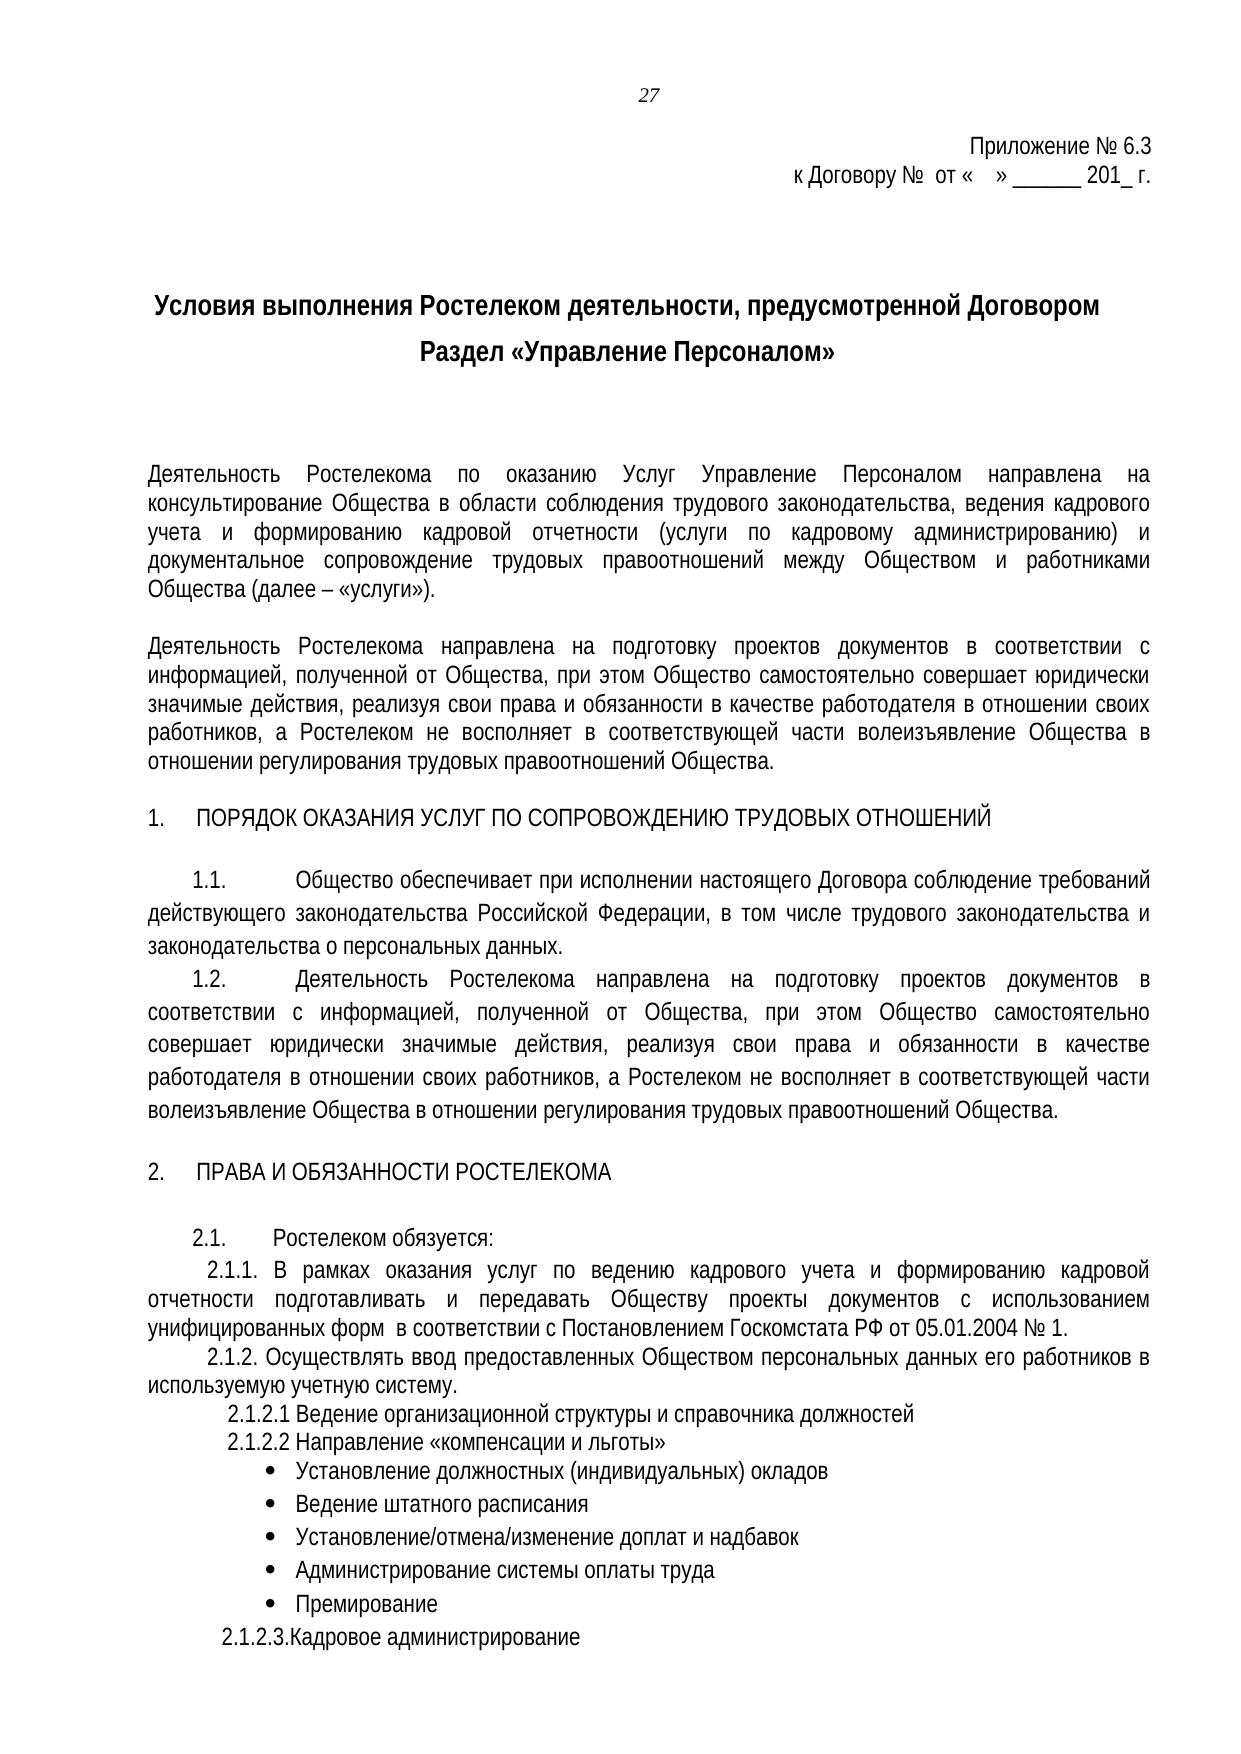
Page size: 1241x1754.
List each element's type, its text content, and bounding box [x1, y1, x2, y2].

text 2.1.2.2 Направление «компенсации и льготы» [148, 1427, 1107, 1456]
text Приложение № 6.3 [148, 131, 1152, 160]
list Установление должностных (индивидуальных) окладов [148, 1456, 1107, 1485]
list Администрирование системы оплаты труда [148, 1555, 1107, 1584]
list Премирование [148, 1588, 1107, 1617]
text Деятельность Ростелекома по оказанию Услуг Управление Персоналом направлена на консультирование Общества в области соблюдения трудового законодательства, ведения кадрового учета и формированию кадровой отчетности (услуги по кадровому администрированию) и документальное сопровождение трудовых правоотношений между Обществом и работниками Общества (далее – «услуги»). [148, 459, 1152, 603]
text Условия выполнения Ростелеком деятельности, предусмотренной Договором [148, 288, 1107, 322]
list Ведение штатного расписания [148, 1489, 1107, 1518]
list ПРАВА И ОБЯЗАННОСТИ РОСТЕЛЕКОМА [148, 1157, 1152, 1185]
list Установление/отмена/изменение доплат и надбавок [148, 1522, 1107, 1551]
text Раздел «Управление Персоналом» [148, 334, 1107, 368]
text к Договору № от « » ______ 201_ г. [148, 160, 1152, 188]
list ПОРЯДОК ОКАЗАНИЯ УСЛУГ ПО СОПРОВОЖДЕНИЮ ТРУДОВЫХ ОТНОШЕНИЙ [148, 803, 1152, 832]
list Ростелеком обязуется: [148, 1223, 1152, 1251]
text 2.1.2. Осуществлять ввод предоставленных Обществом персональных данных его работников в используемую учетную систему. [148, 1341, 1152, 1399]
list Общество обеспечивает при исполнении настоящего Договора соблюдение требований действующего законодательства Российской Федерации, в том числе трудового законодательства и законодательства о персональных данных. [148, 865, 1152, 959]
text 2.1.2.3.Кадровое администрирование [221, 1622, 1107, 1650]
text Деятельность Ростелекома направлена на подготовку проектов документов в соответствии с информацией, полученной от Общества, при этом Общество самостоятельно совершает юридически значимые действия, реализуя свои права и обязанности в качестве работодателя в отношении своих работников, а Ростелеком не восполняет в соответствующей части волеизъявление Общества в отношении регулирования трудовых правоотношений Общества. [148, 631, 1152, 774]
text 2.1.1. В рамках оказания услуг по ведению кадрового учета и формированию кадровой отчетности подготавливать и передавать Обществу проекты документов с использованием унифицированных форм в соответствии с Постановлением Госкомстата РФ от 05.01.2004 № 1. [148, 1256, 1152, 1341]
list Деятельность Ростелекома направлена на подготовку проектов документов в соответствии с информацией, полученной от Общества, при этом Общество самостоятельно совершает юридически значимые действия, реализуя свои права и обязанности в качестве работодателя в отношении своих работников, а Ростелеком не восполняет в соответствующей части волеизъявление Общества в отношении регулирования трудовых правоотношений Общества. [148, 963, 1152, 1124]
text 2.1.2.1 Ведение организационной структуры и справочника должностей [148, 1399, 1107, 1427]
